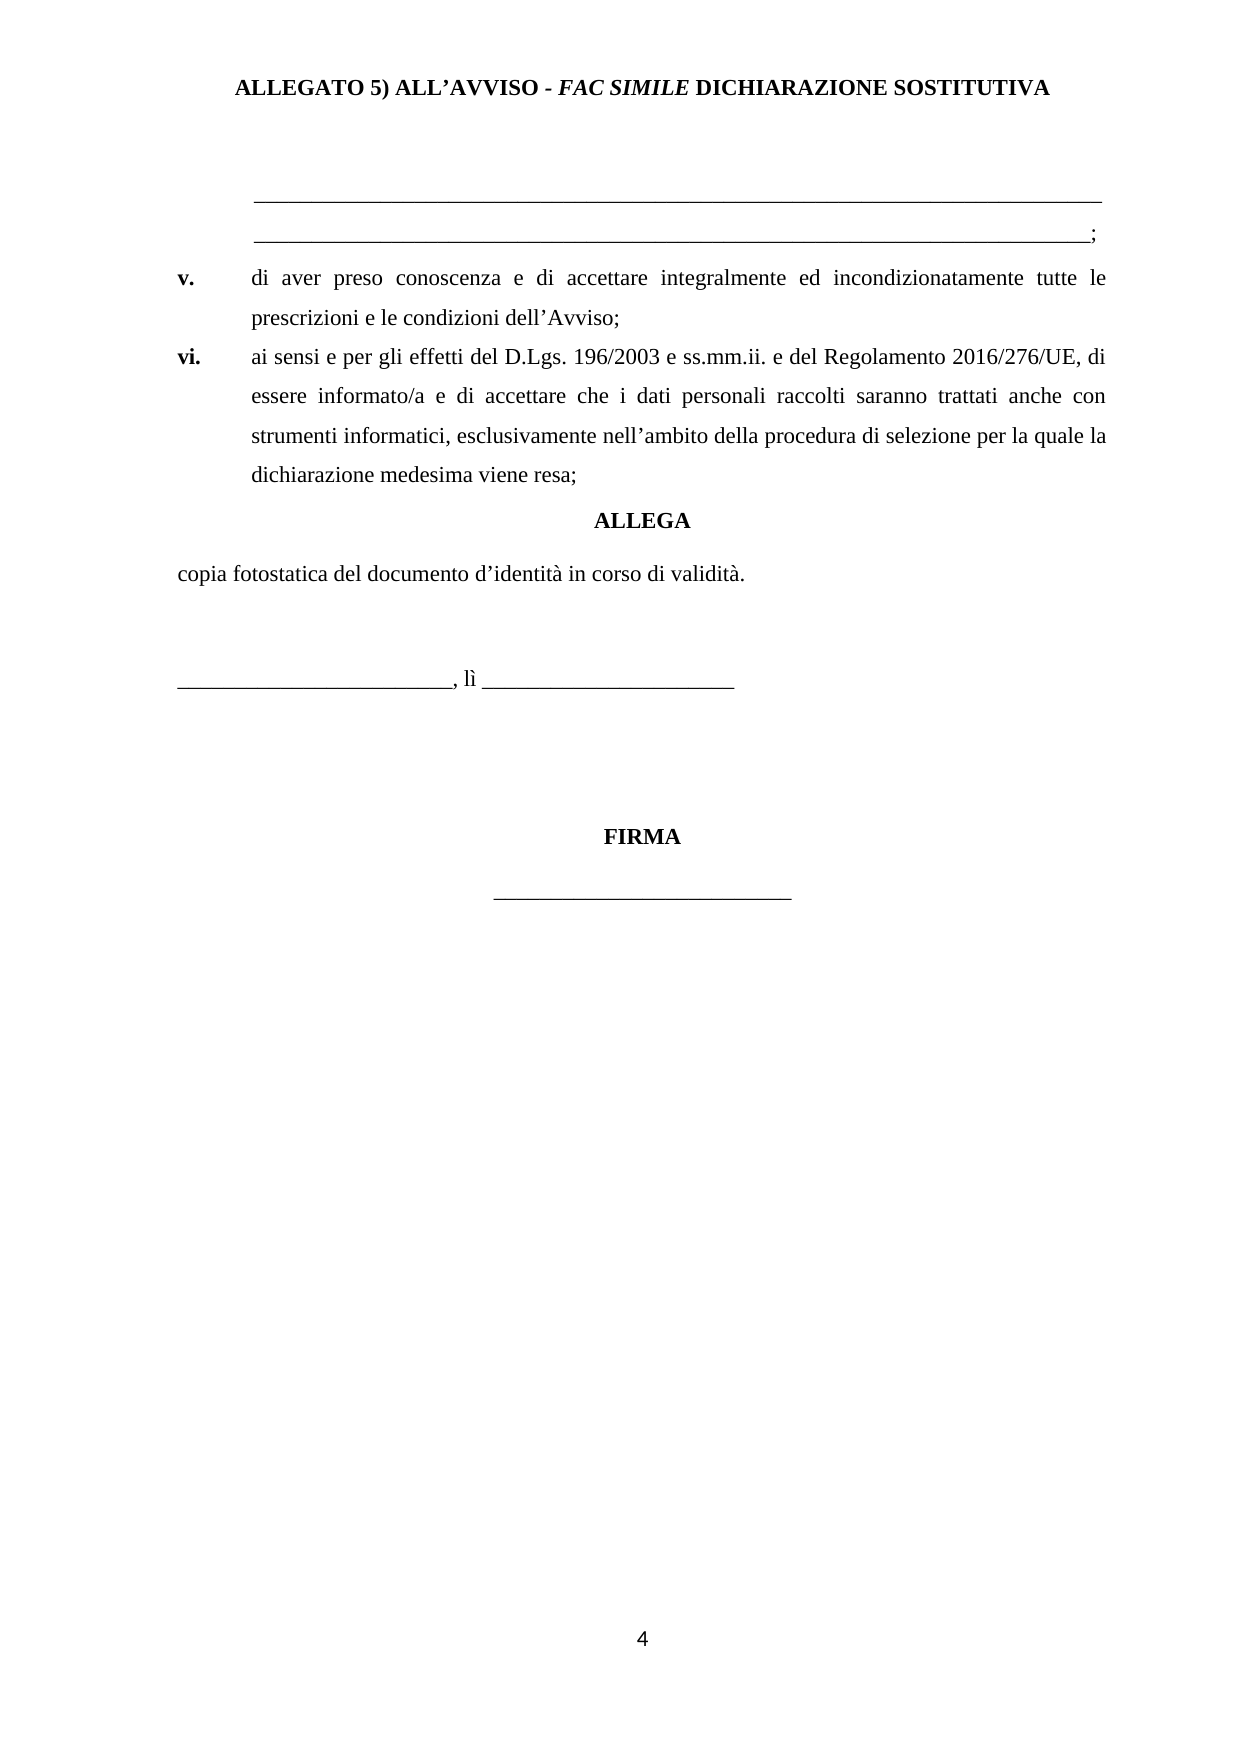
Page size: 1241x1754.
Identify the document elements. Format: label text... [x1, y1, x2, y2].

text FIRMA [177, 823, 1107, 849]
text ________________________, lì ______________________ [177, 665, 1107, 691]
list di aver preso conoscenza e di accettare integralmente ed incondizionatamente tutte le prescrizioni e le condizioni dell’Avviso; [177, 264, 1107, 330]
text copia fotostatica del documento d’identità in corso di validità. [177, 559, 1107, 586]
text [177, 179, 1107, 245]
text ALLEGA [177, 507, 1107, 533]
text __________________________ [177, 876, 1107, 902]
list ai sensi e per gli effetti del D.Lgs. 196/2003 e ss.mm.ii. e del Regolamento 2016/276/UE, di essere informato/a e di accettare che i dati personali raccolti saranno trattati anche con strumenti informatici, esclusivamente nell’ambito della procedura di selezione per la quale la dichiarazione medesima viene resa; [177, 343, 1107, 488]
